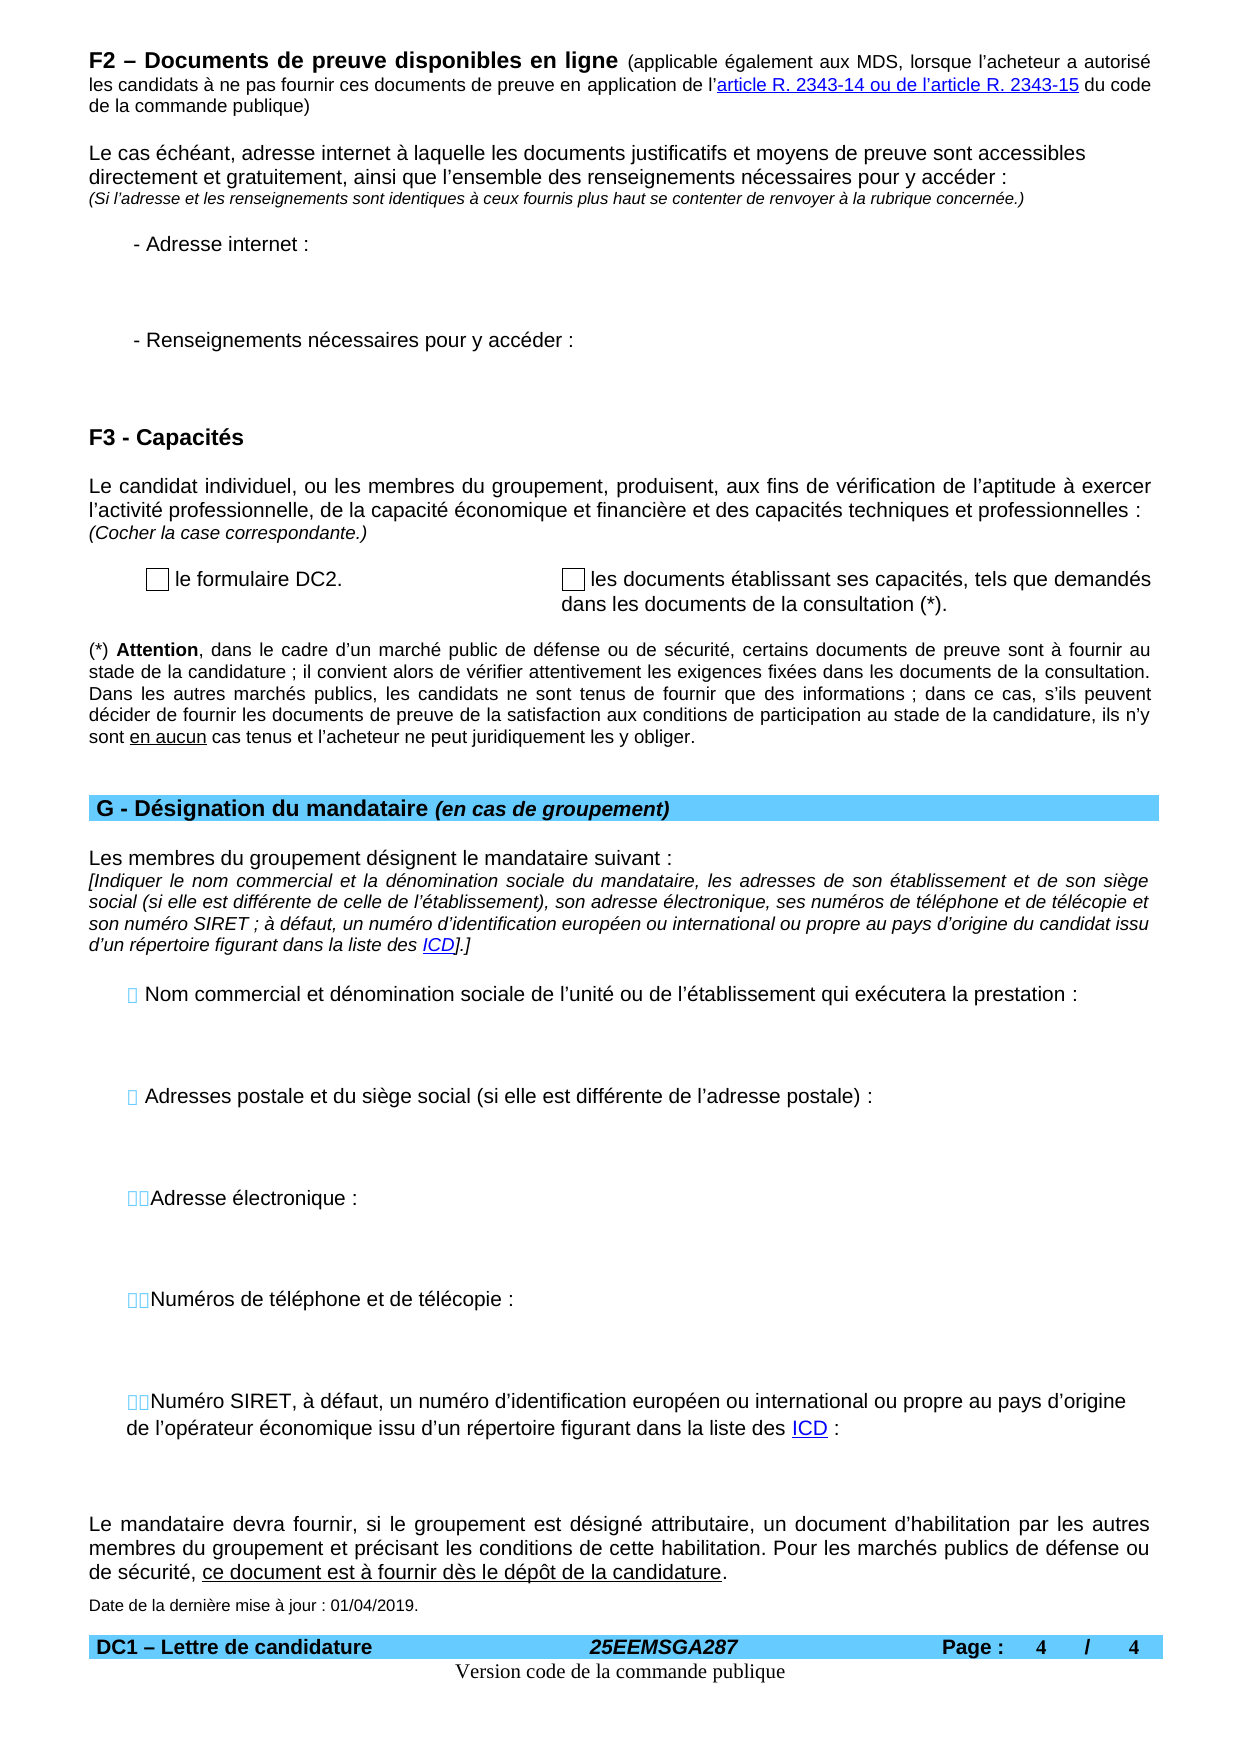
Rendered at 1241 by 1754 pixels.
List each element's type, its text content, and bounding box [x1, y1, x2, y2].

text (Si l’adresse et les renseignements sont identiques à ceux fournis plus haut se contenter de renvoyer à la rubrique concernée.) [89, 189, 1152, 208]
text Les membres du groupement désignent le mandataire suivant : [89, 845, 1152, 869]
text  Nom commercial et dénomination sociale de l’unité ou de l’établissement qui exécutera la prestation : [126, 979, 1152, 1009]
text - Adresse internet : [133, 232, 1152, 256]
text - Renseignements nécessaires pour y accéder : [133, 328, 1152, 352]
text Date de la dernière mise à jour : 01/04/2019. [89, 1596, 1152, 1615]
text le formulaire DC2. les documents établissant ses capacités, tels que demandés dans les documents de la consultation (*). [146, 567, 1152, 615]
text F2 – Documents de preuve disponibles en ligne (applicable également aux MDS, lorsque l’acheteur a autorisé les candidats à ne pas fournir ces documents de preuve en application de l’article R. 2343-14 ou de l’article R. 2343-15 du code de la commande publique) [89, 47, 1152, 117]
table_header G - Désignation du mandataire (en cas de groupement) [89, 795, 1159, 821]
text Le candidat individuel, ou les membres du groupement, produisent, aux fins de vérification de l’aptitude à exercer l’activité professionnelle, de la capacité économique et financière et des capacités techniques et professionnelles : [89, 474, 1152, 522]
text Le cas échéant, adresse internet à laquelle les documents justificatifs et moyens de preuve sont accessibles directement et gratuitement, ainsi que l’ensemble des renseignements nécessaires pour y accéder : [89, 141, 1152, 189]
text (Cocher la case correspondante.) [89, 522, 1152, 543]
text Numéro SIRET, à défaut, un numéro d’identification européen ou international ou propre au pays d’origine de l’opérateur économique issu d’un répertoire figurant dans la liste des ICD : [126, 1386, 1152, 1440]
text Le mandataire devra fournir, si le groupement est désigné attributaire, un document d’habilitation par les autres membres du groupement et précisant les conditions de cette habilitation. Pour les marchés publics de défense ou de sécurité, ce document est à fournir dès le dépôt de la candidature. [89, 1512, 1152, 1584]
text [Indiquer le nom commercial et la dénomination sociale du mandataire, les adresses de son établissement et de son siège social (si elle est différente de celle de l’établissement), son adresse électronique, ses numéros de téléphone et de télécopie et son numéro SIRET ; à défaut, un numéro d’identification européen ou international ou propre au pays d’origine du candidat issu d’un répertoire figurant dans la liste des ICD].] [89, 869, 1152, 956]
text F3 - Capacités [89, 423, 1152, 450]
text  Adresses postale et du siège social (si elle est différente de l’adresse postale) : [126, 1081, 1152, 1111]
text Numéros de téléphone et de télécopie : [126, 1284, 1152, 1314]
text (*) Attention, dans le cadre d’un marché public de défense ou de sécurité, certains documents de preuve sont à fournir au stade de la candidature ; il convient alors de vérifier attentivement les exigences fixées dans les documents de la consultation. Dans les autres marchés publics, les candidats ne sont tenus de fournir que des informations ; dans ce cas, s’ils peuvent décider de fournir les documents de preuve de la satisfaction aux conditions de participation au stade de la candidature, ils n’y sont en aucun cas tenus et l’acheteur ne peut juridiquement les y obliger. [89, 639, 1152, 747]
text Adresse électronique : [126, 1183, 1152, 1213]
